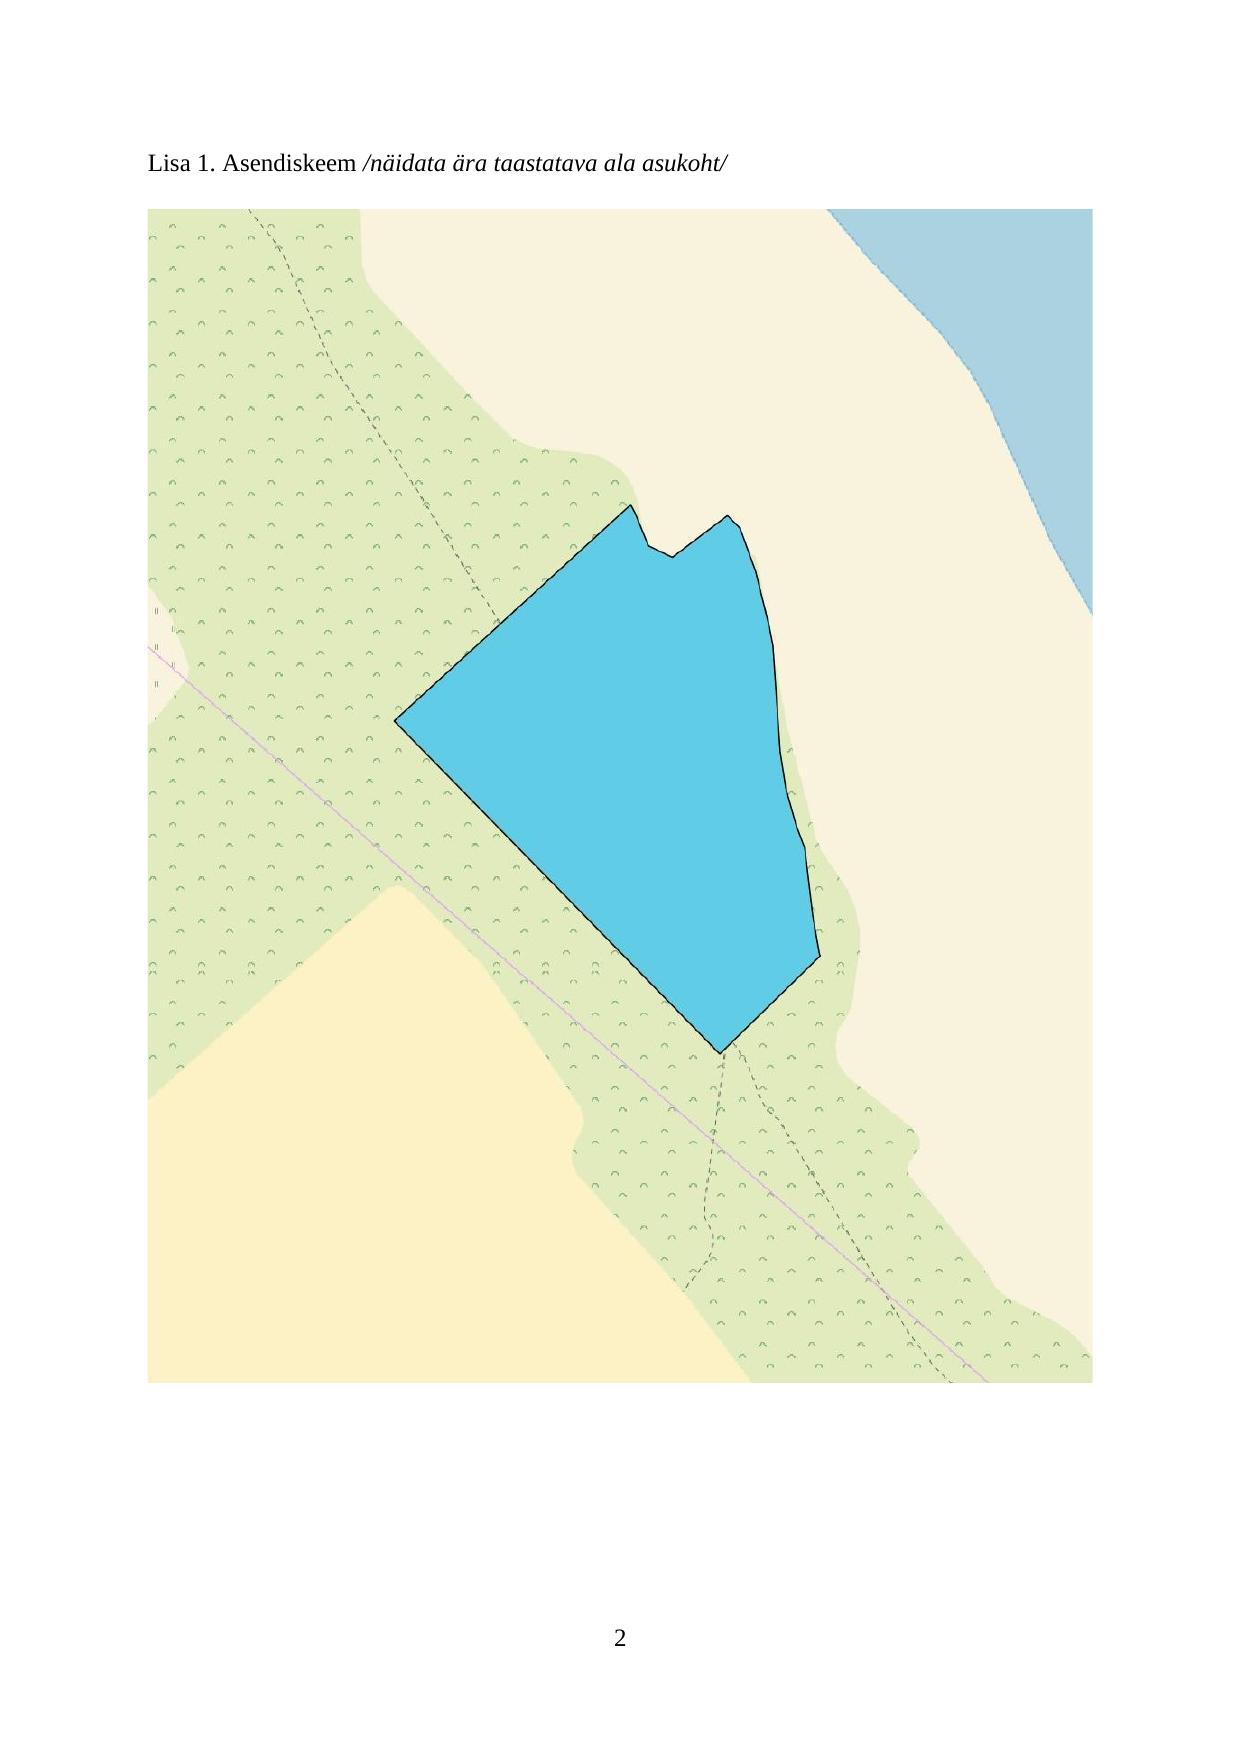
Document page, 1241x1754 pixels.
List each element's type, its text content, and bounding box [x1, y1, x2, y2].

text Lisa 1. Asendiskeem /näidata ära taastatava ala asukoht/ [148, 148, 1093, 176]
picture [147, 209, 1093, 1383]
